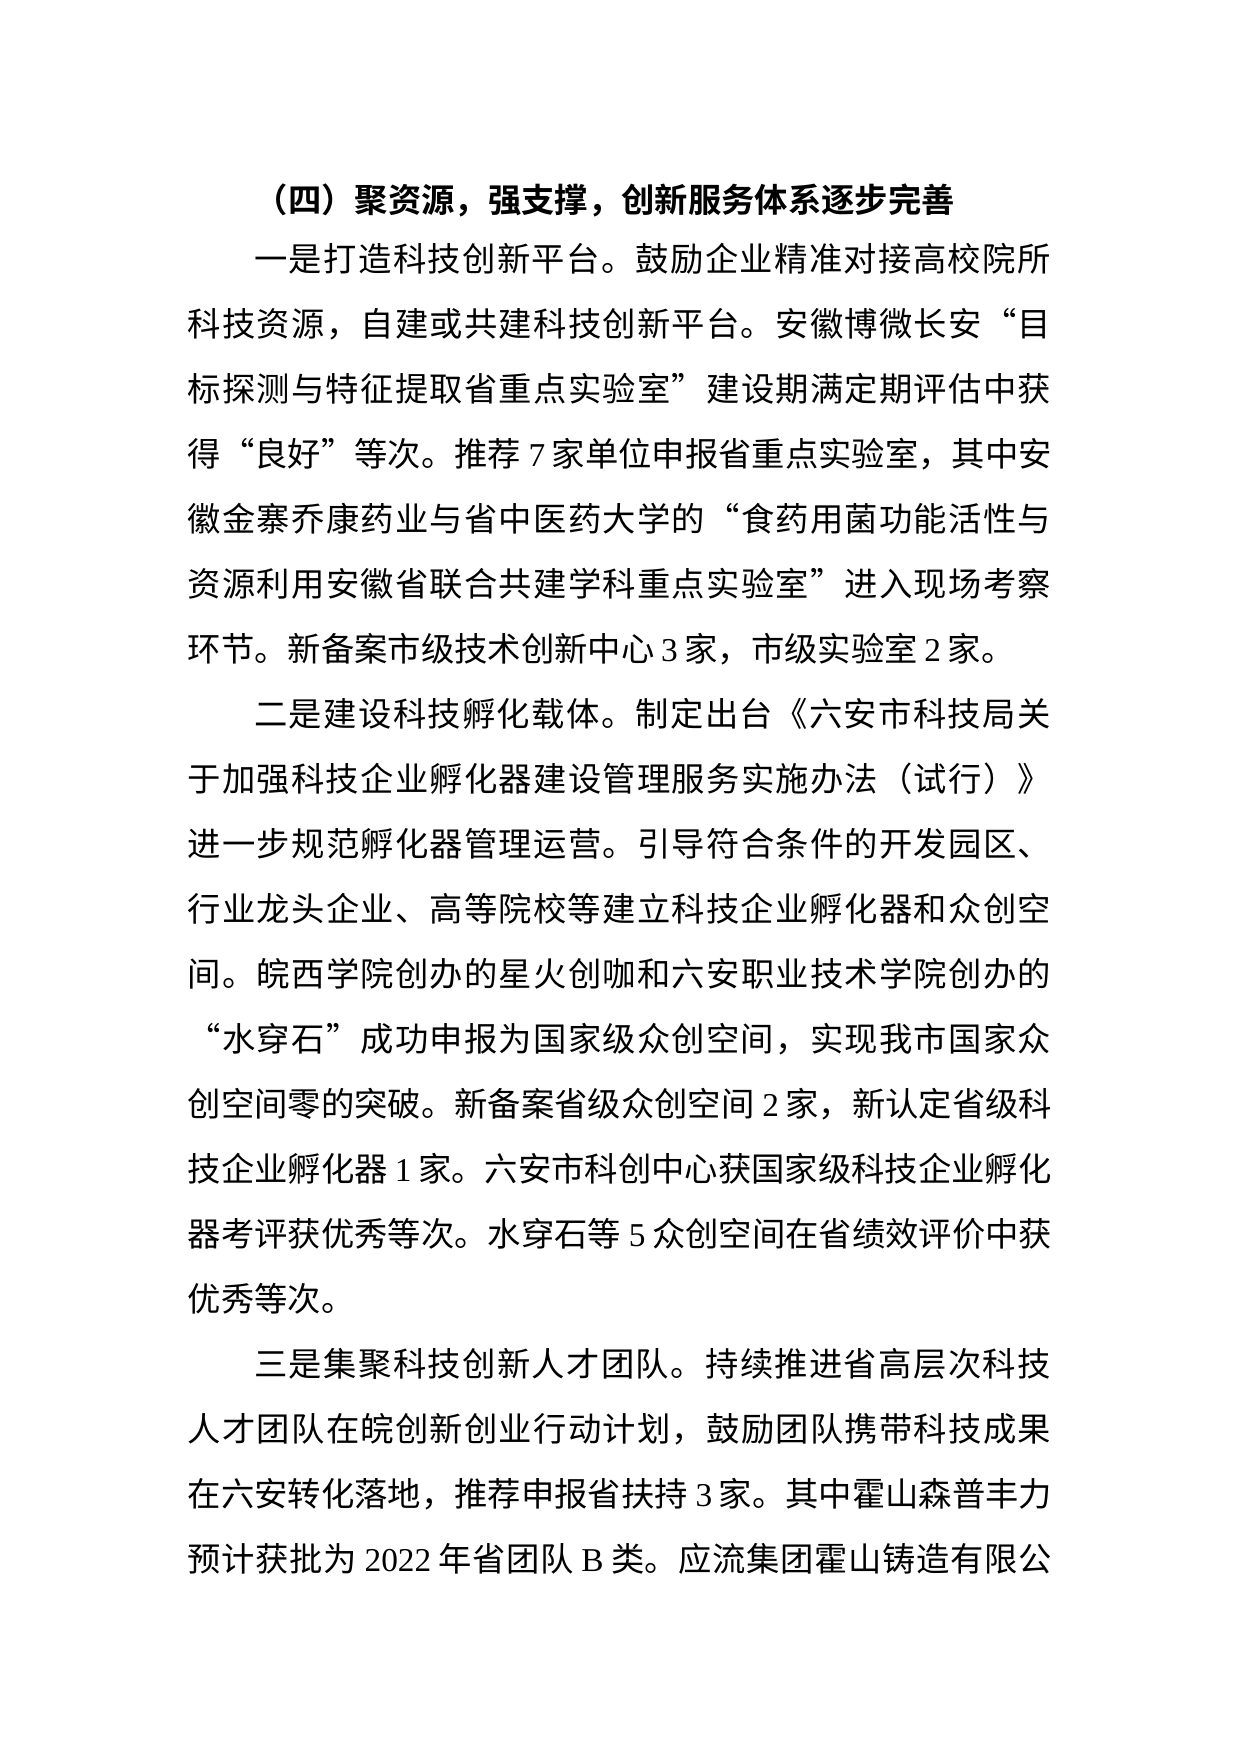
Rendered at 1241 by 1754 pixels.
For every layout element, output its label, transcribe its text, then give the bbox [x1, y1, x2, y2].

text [187, 1329, 1053, 1589]
text 一是打造科技创新平台。鼓励企业精准对接高校院所科技资源，自建或共建科技创新平台。安徽博微长安“目标探测与特征提取省重点实验室”建设期满定期评估中获得“良好”等次。推荐7家单位申报省重点实验室，其中安徽金寨乔康药业与省中医药大学的“食药用菌功能活性与资源利用安徽省联合共建学科重点实验室”进入现场考察环节。新备案市级技术创新中心3家，市级实验室2家。 [187, 224, 1053, 679]
text （四）聚资源，强支撑，创新服务体系逐步完善 [187, 162, 1053, 224]
text 二是建设科技孵化载体。制定出台《六安市科技局关于加强科技企业孵化器建设管理服务实施办法（试行）》，进一步规范孵化器管理运营。引导符合条件的开发园区、行业龙头企业、高等院校等建立科技企业孵化器和众创空间。皖西学院创办的星火创咖和六安职业技术学院创办的“水穿石”成功申报为国家级众创空间，实现我市国家众创空间零的突破。新备案省级众创空间2家，新认定省级科技企业孵化器1家。六安市科创中心获国家级科技企业孵化器考评获优秀等次。水穿石等5众创空间在省绩效评价中获优秀等次。 [187, 679, 1053, 1329]
